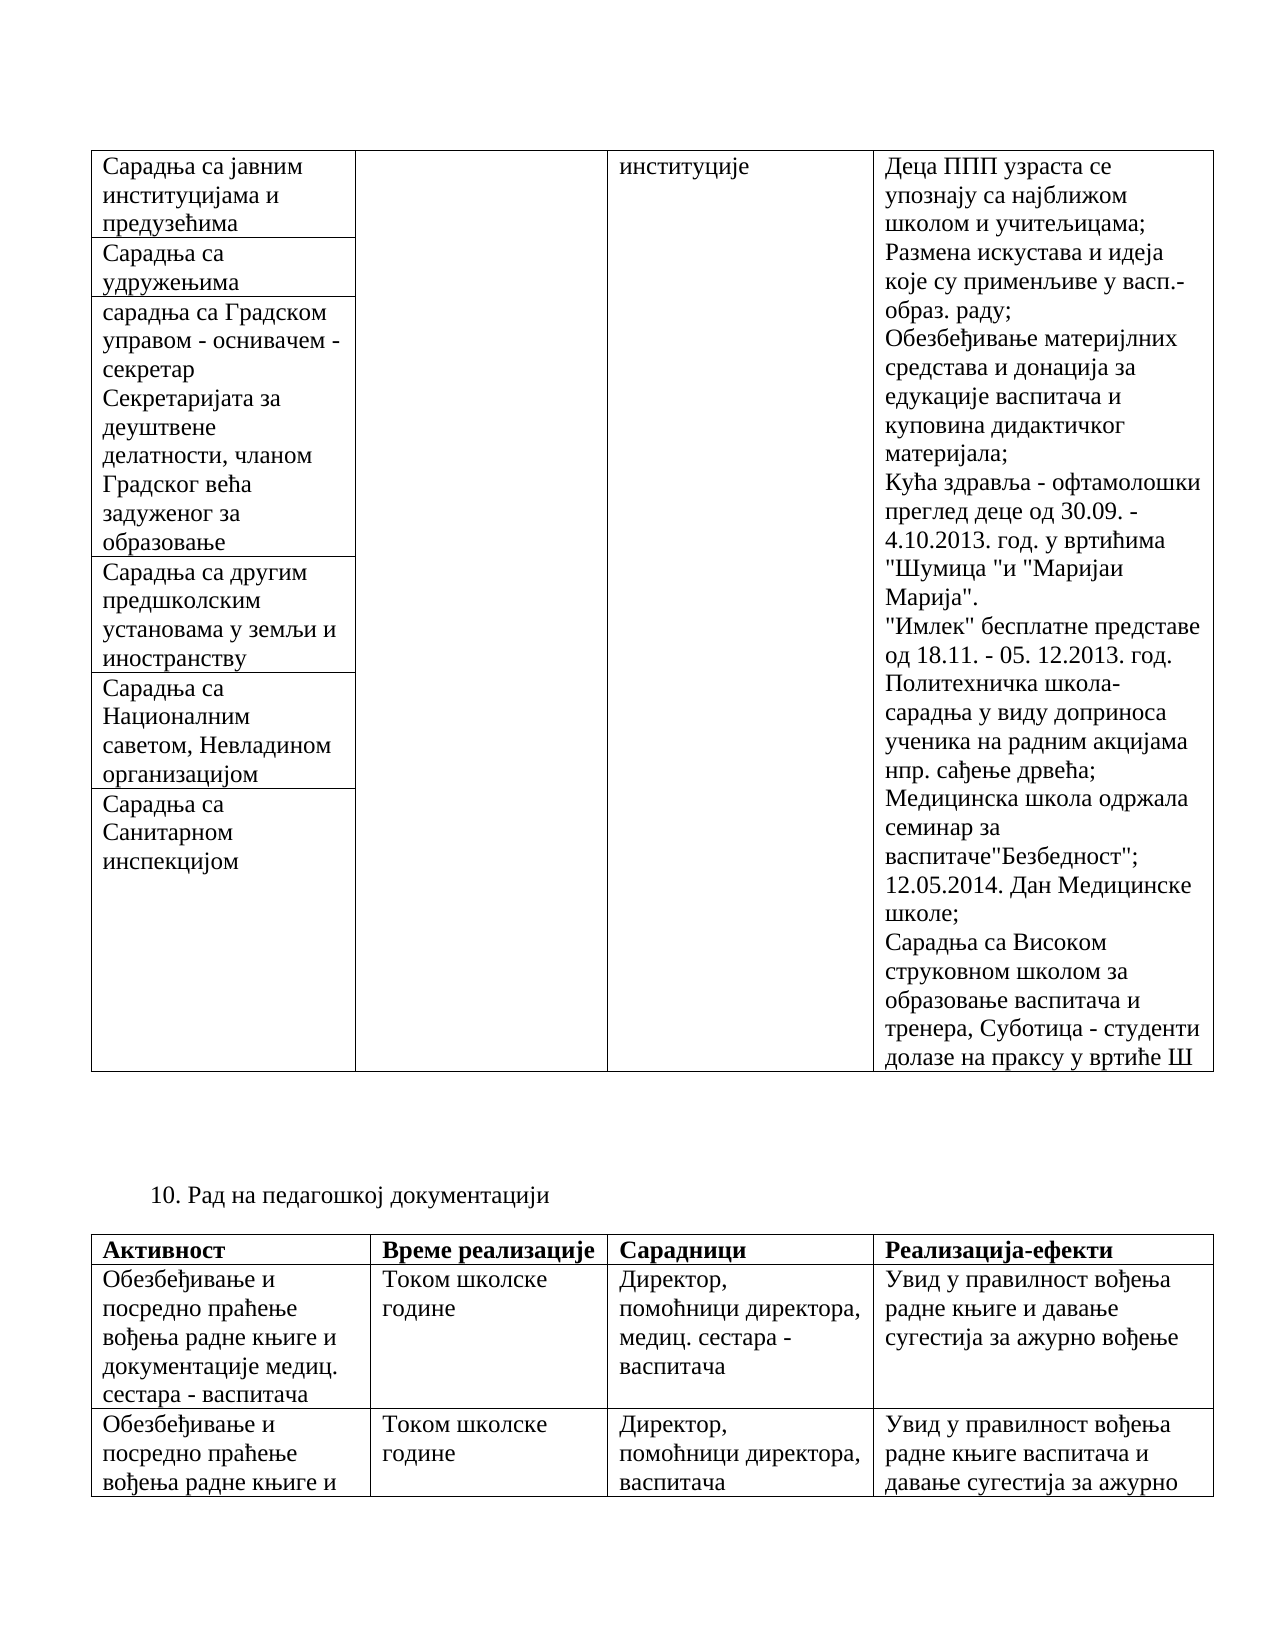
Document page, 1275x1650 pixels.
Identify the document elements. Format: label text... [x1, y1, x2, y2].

table_cell Обезбеђивање и посредно праћење вођења радне књиге и документације медиц. сестара - васпитача [92, 1265, 370, 1408]
table_cell Сарадња са удружењима [92, 238, 355, 296]
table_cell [371, 1409, 607, 1496]
table_cell Директор, помоћници директора, медиц. сестара - васпитача [608, 1265, 873, 1408]
table_cell Сарадња са Националним саветом, Невладином организацијом [92, 673, 355, 788]
table_header Време реализације [371, 1235, 607, 1263]
table_header Сарадници [608, 1235, 873, 1263]
table_cell Сарадња са другим предшколским установама у земљи и иностранству [92, 557, 355, 672]
table_header Активност [92, 1235, 370, 1263]
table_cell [874, 1409, 1213, 1496]
table_cell Увид у правилност вођења радне књиге и давање сугестија за ажурно вођење [874, 1265, 1213, 1408]
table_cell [608, 1409, 873, 1496]
table_header Реализација-ефекти [874, 1235, 1213, 1263]
table_cell сарадња са Градском управом - оснивачем - секретар Секретаријата за деуштвене делатности, чланом Градског већа задуженог за образовање [92, 297, 355, 556]
text 10. Рад на педагошкој документацији [150, 1180, 1125, 1208]
table_cell Сарадња са јавним институцијама и предузећима [92, 151, 355, 237]
table_cell Сарадња са Санитарном инспекцијом [92, 789, 355, 1071]
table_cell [92, 1409, 370, 1496]
table_cell Током школске године [371, 1265, 607, 1408]
